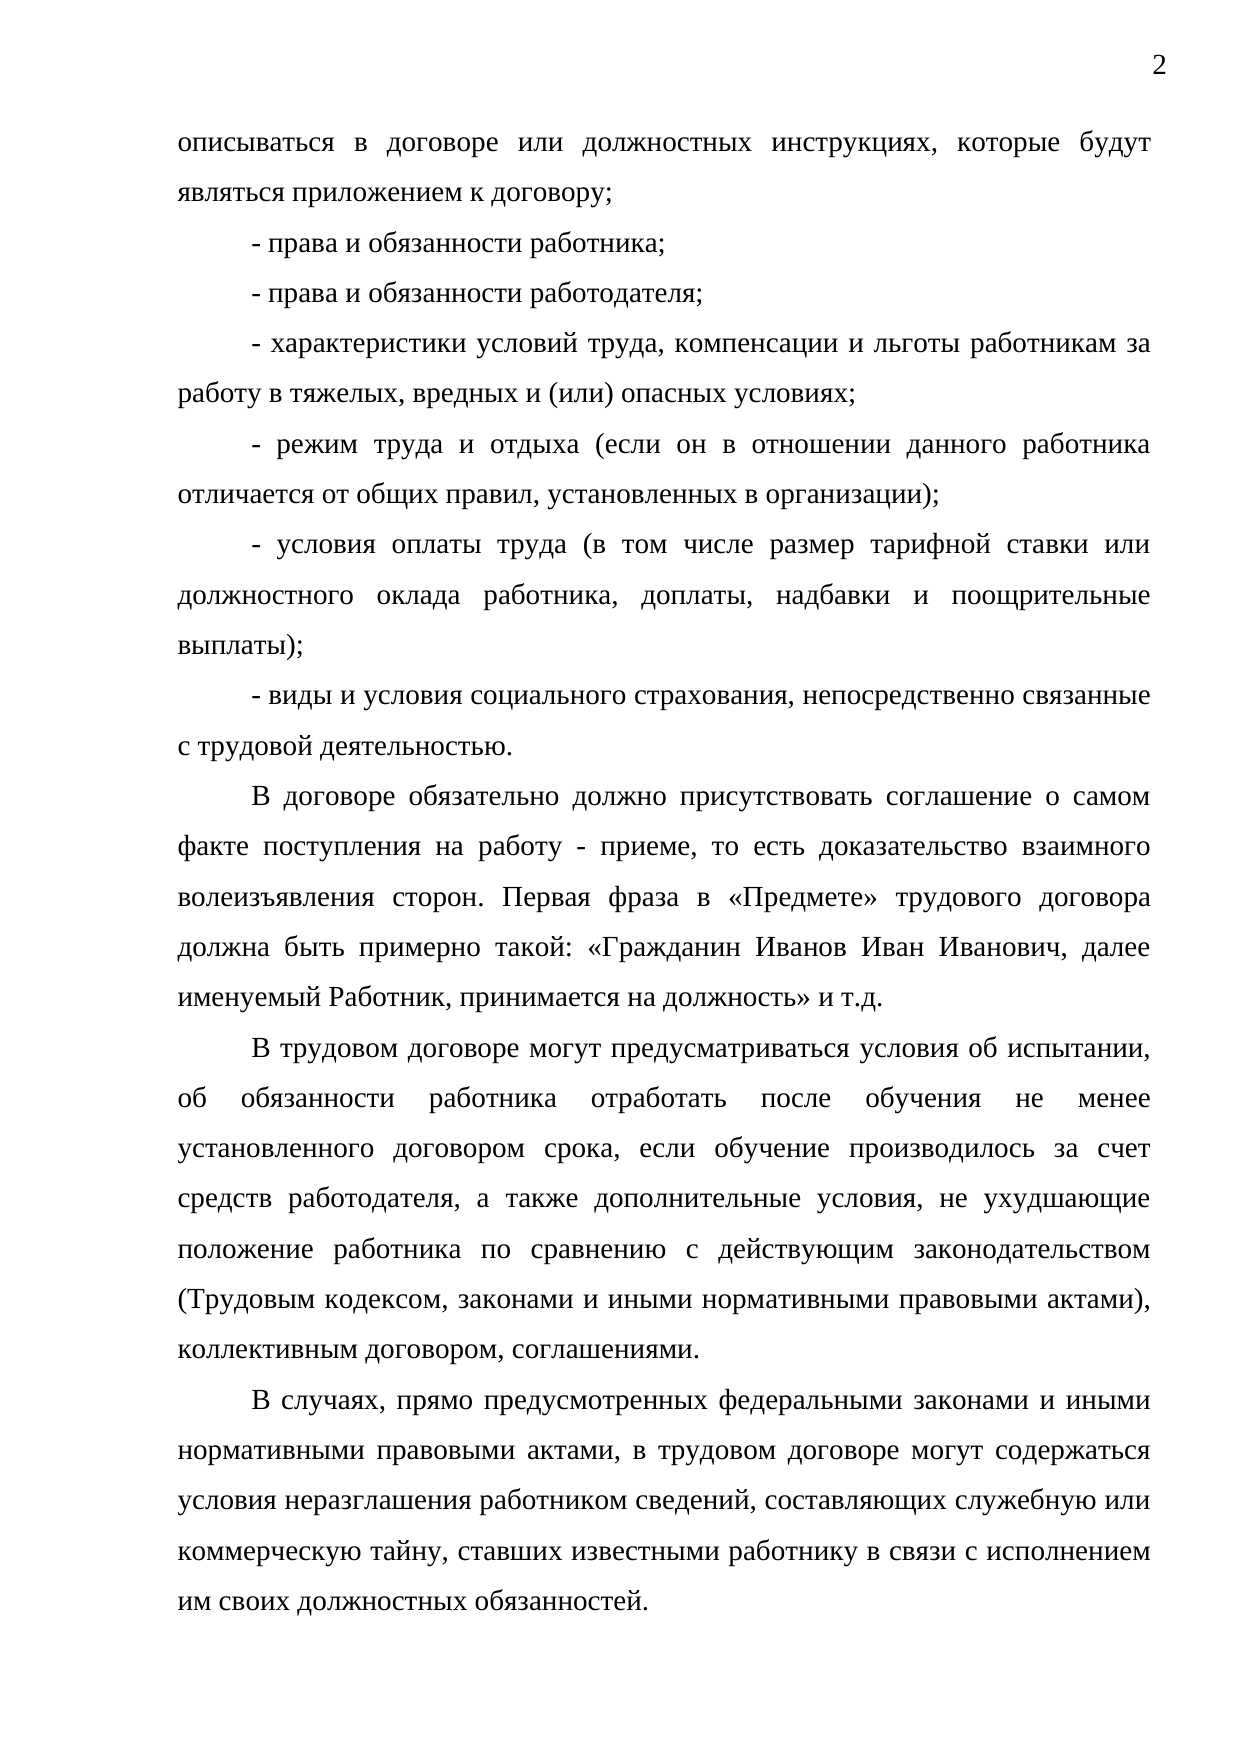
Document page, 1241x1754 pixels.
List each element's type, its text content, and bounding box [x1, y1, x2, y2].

text - режим труда и отдыха (если он в отношении данного работника отличается от общих правил, установленных в организации); [177, 426, 1152, 510]
text В трудовом договоре могут предусматриваться условия об испытании, об обязанности работника отработать после обучения не менее установленного договором срока, если обучение производилось за счет средств работодателя, а также дополнительные условия, не ухудшающие положение работника по сравнению с действующим законодательством (Трудовым кодексом, законами и иными нормативными правовыми актами), коллективным договором, соглашениями. [177, 1030, 1152, 1365]
text - условия оплаты труда (в том числе размер тарифной ставки или должностного оклада работника, доплаты, надбавки и поощрительные выплаты); [177, 527, 1152, 661]
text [177, 124, 1152, 208]
text - права и обязанности работника; [177, 225, 1152, 258]
text В договоре обязательно должно присутствовать соглашение о самом факте поступления на работу - приеме, то есть доказательство взаимного волеизъявления сторон. Первая фраза в «Предмете» трудового договора должна быть примерно такой: «Гражданин Иванов Иван Иванович, далее именуемый Работник, принимается на должность» и т.д. [177, 778, 1152, 1013]
text - права и обязанности работодателя; [177, 275, 1152, 308]
text - виды и условия социального страхования, непосредственно связанные с трудовой деятельностью. [177, 677, 1152, 761]
text В случаях, прямо предусмотренных федеральными законами и иными нормативными правовыми актами, в трудовом договоре могут содержаться условия неразглашения работником сведений, составляющих служебную или коммерческую тайну, ставших известными работнику в связи с исполнением им своих должностных обязанностей. [177, 1382, 1152, 1617]
text - характеристики условий труда, компенсации и льготы работникам за работу в тяжелых, вредных и (или) опасных условиях; [177, 325, 1152, 409]
